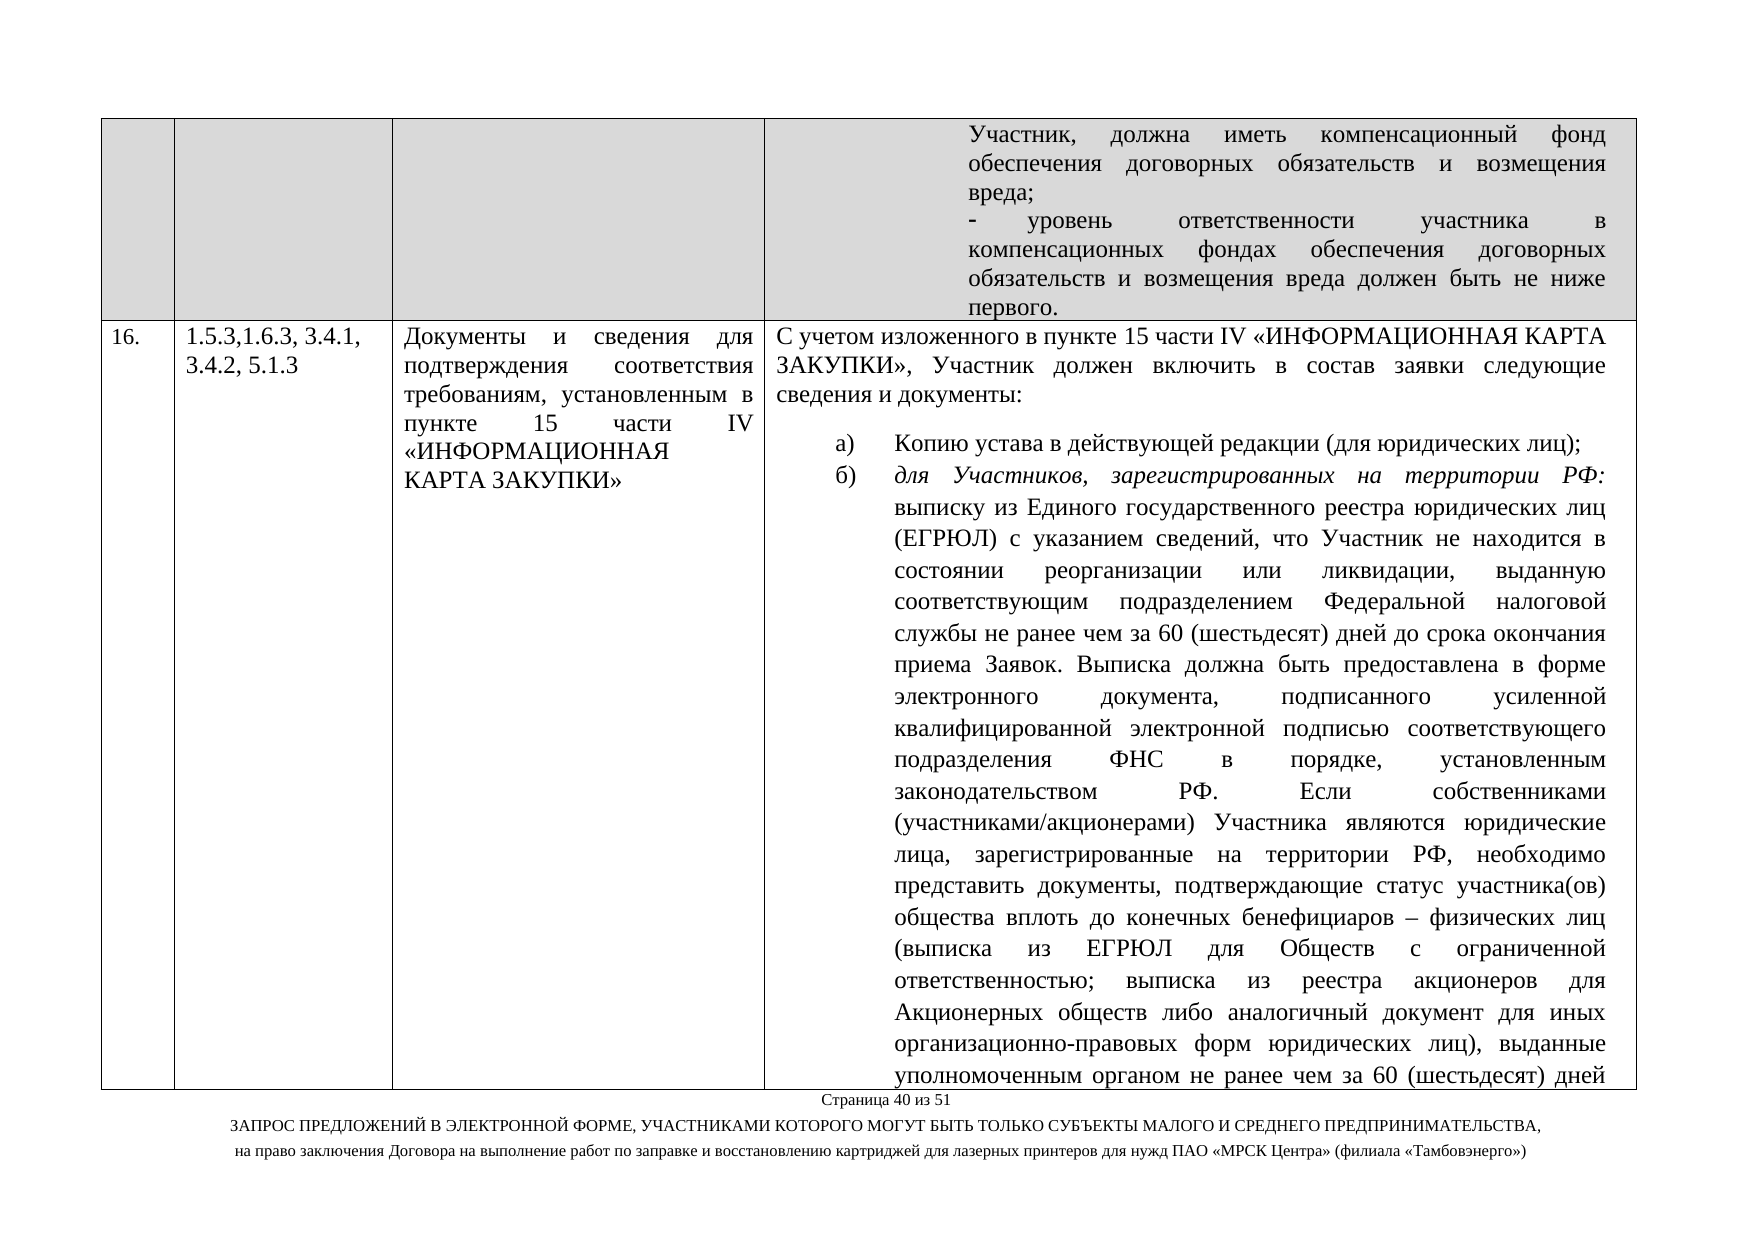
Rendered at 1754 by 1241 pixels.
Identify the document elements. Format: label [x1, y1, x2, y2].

table_cell [765, 119, 1636, 320]
table_cell [765, 321, 1636, 1088]
table_cell [102, 119, 174, 320]
table_cell [175, 321, 392, 1088]
table_cell [393, 321, 764, 1088]
table_cell [175, 119, 392, 320]
table_cell [102, 321, 174, 1088]
table_cell [393, 119, 764, 320]
